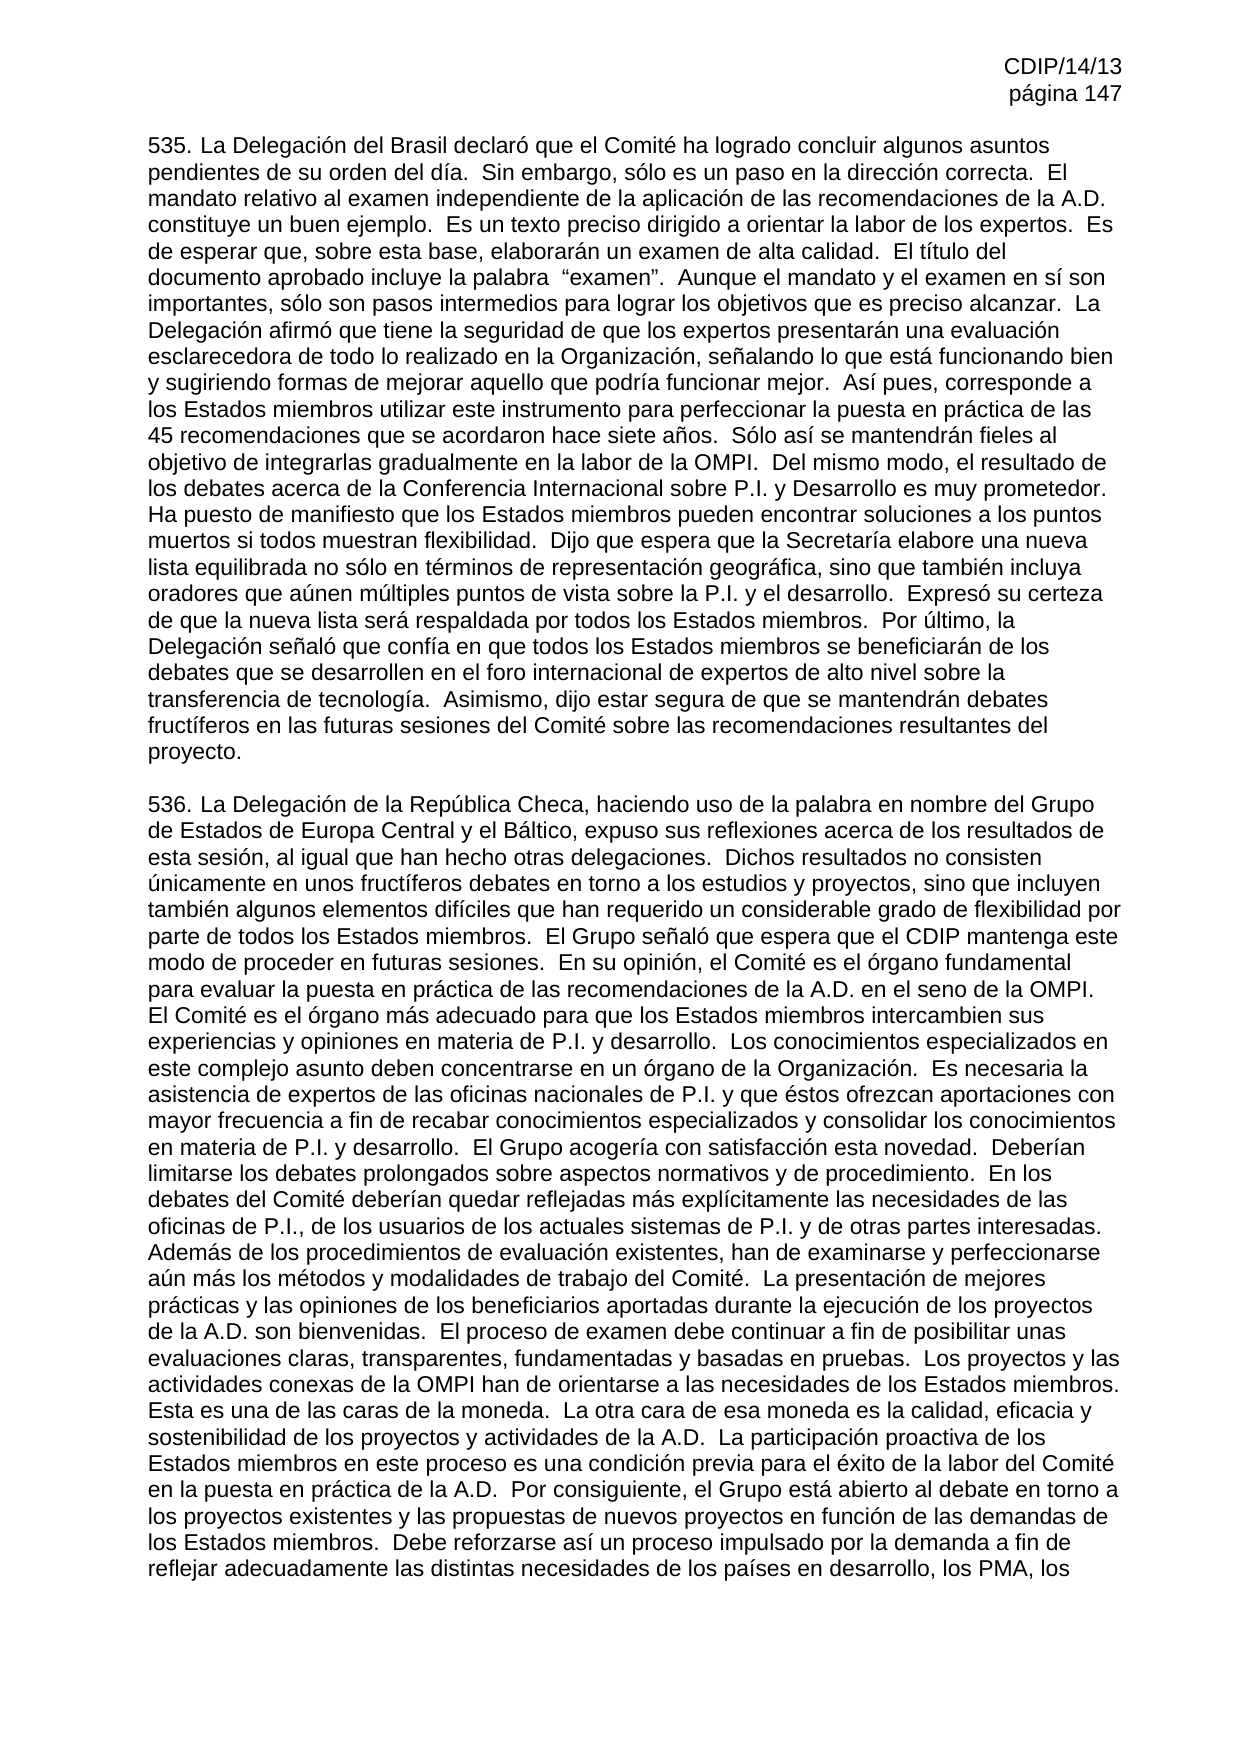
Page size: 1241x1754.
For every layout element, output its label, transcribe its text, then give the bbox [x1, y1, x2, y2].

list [148, 791, 1122, 1582]
list La Delegación del Brasil declaró que el Comité ha logrado concluir algunos asuntos pendientes de su orden del día. Sin embargo, sólo es un paso en la dirección correcta. El mandato relativo al examen independiente de la aplicación de las recomendaciones de la A.D. constituye un buen ejemplo. Es un texto preciso dirigido a orientar la labor de los expertos. Es de esperar que, sobre esta base, elaborarán un examen de alta calidad. El título del documento aprobado incluye la palabra “examen”. Aunque el mandato y el examen en sí son importantes, sólo son pasos intermedios para lograr los objetivos que es preciso alcanzar. La Delegación afirmó que tiene la seguridad de que los expertos presentarán una evaluación esclarecedora de todo lo realizado en la Organización, señalando lo que está funcionando bien y sugiriendo formas de mejorar aquello que podría funcionar mejor. Así pues, corresponde a los Estados miembros utilizar este instrumento para perfeccionar la puesta en práctica de las 45 recomendaciones que se acordaron hace siete años. Sólo así se mantendrán fieles al objetivo de integrarlas gradualmente en la labor de la OMPI. Del mismo modo, el resultado de los debates acerca de la Conferencia Internacional sobre P.I. y Desarrollo es muy prometedor. Ha puesto de manifiesto que los Estados miembros pueden encontrar soluciones a los puntos muertos si todos muestran flexibilidad. Dijo que espera que la Secretaría elabore una nueva lista equilibrada no sólo en términos de representación geográfica, sino que también incluya oradores que aúnen múltiples puntos de vista sobre la P.I. y el desarrollo. Expresó su certeza de que la nueva lista será respaldada por todos los Estados miembros. Por último, la Delegación señaló que confía en que todos los Estados miembros se beneficiarán de los debates que se desarrollen en el foro internacional de expertos de alto nivel sobre la transferencia de tecnología. Asimismo, dijo estar segura de que se mantendrán debates fructíferos en las futuras sesiones del Comité sobre las recomendaciones resultantes del proyecto. [148, 132, 1122, 765]
